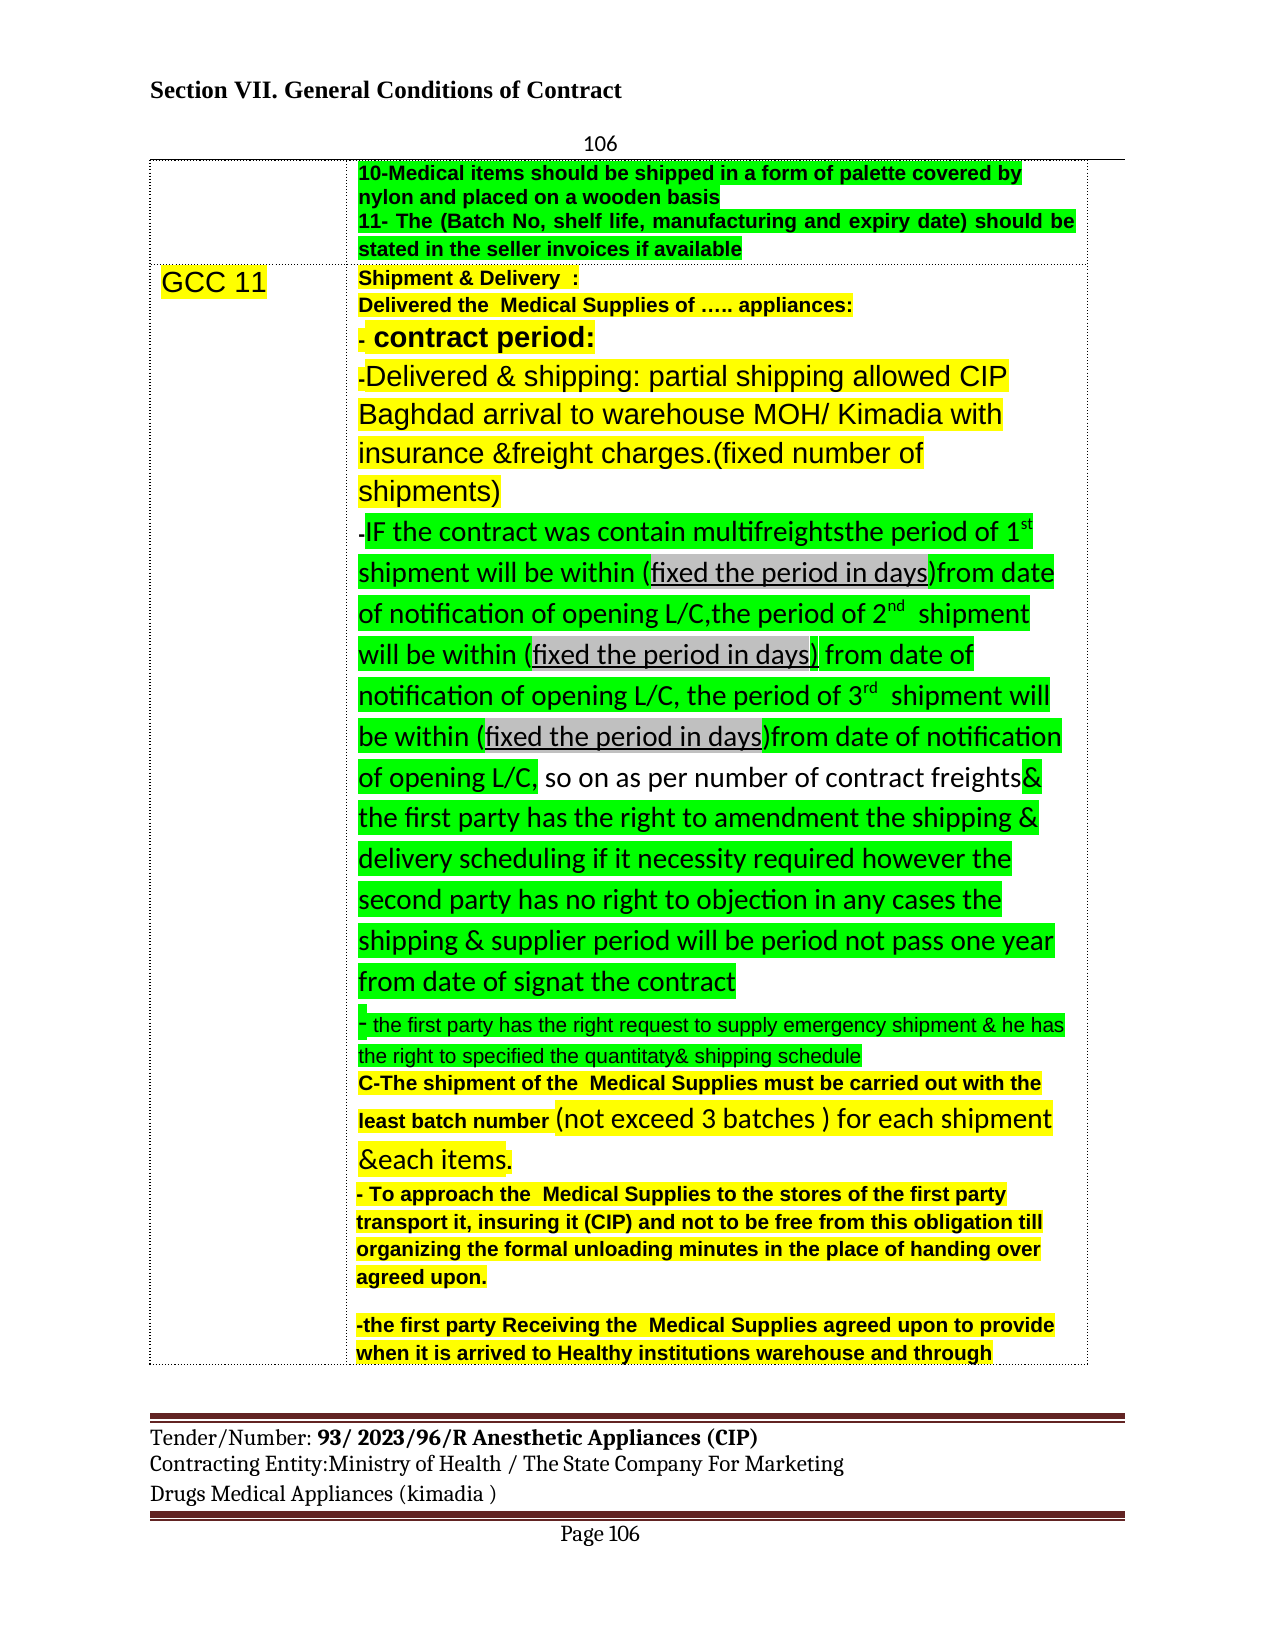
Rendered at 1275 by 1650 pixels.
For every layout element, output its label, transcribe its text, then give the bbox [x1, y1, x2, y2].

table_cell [150, 160, 347, 264]
table_cell GCC 11 [150, 264, 347, 1364]
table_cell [347, 160, 1087, 264]
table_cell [347, 264, 1087, 1364]
